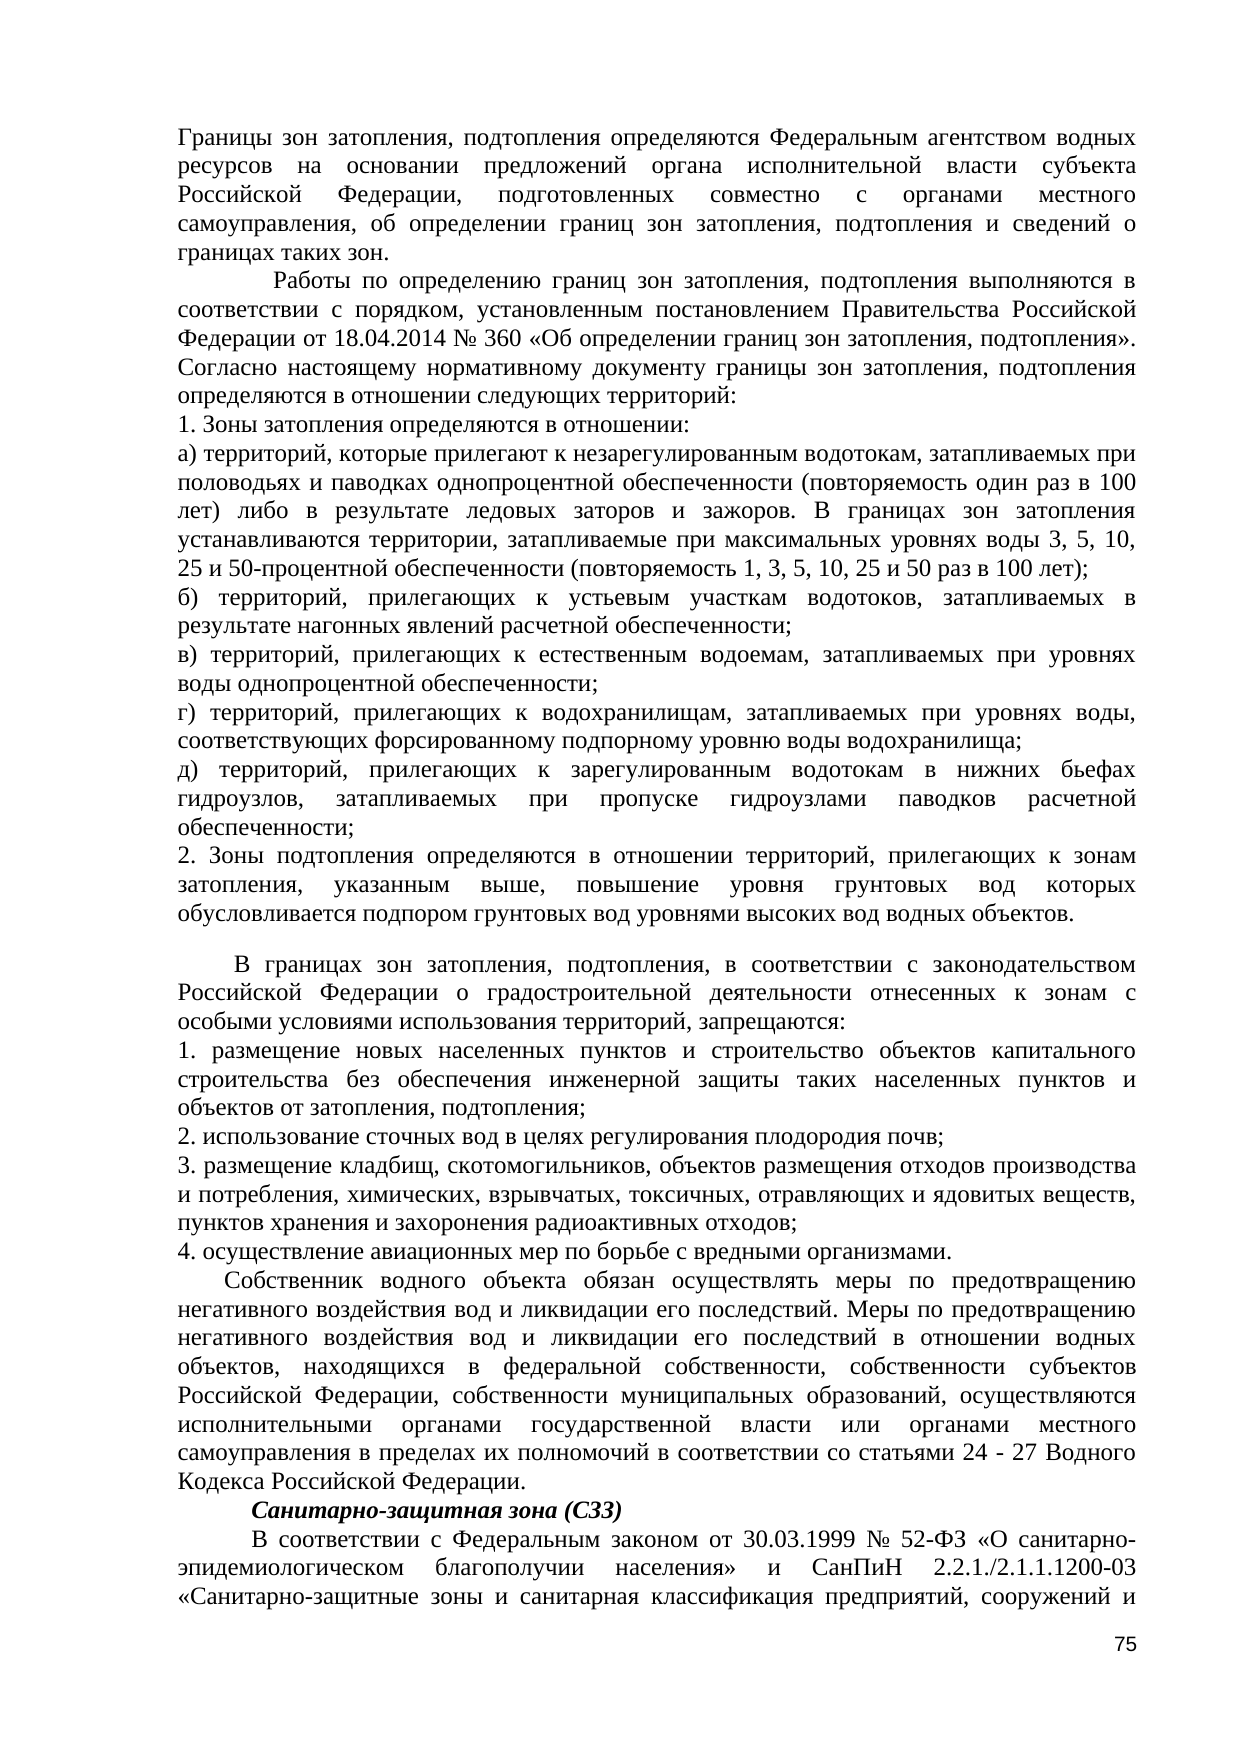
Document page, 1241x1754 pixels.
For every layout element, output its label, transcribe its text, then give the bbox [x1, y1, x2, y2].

text б) территорий, прилегающих к устьевым участкам водотоков, затапливаемых в результате нагонных явлений расчетной обеспеченности; [177, 582, 1137, 639]
text в) территорий, прилегающих к естественным водоемам, затапливаемых при уровнях воды однопроцентной обеспеченности; [177, 639, 1137, 697]
text д) территорий, прилегающих к зарегулированным водотокам в нижних бьефах гидроузлов, затапливаемых при пропуске гидроузлами паводков расчетной обеспеченности; [177, 754, 1137, 841]
text 4. осуществление авиационных мер по борьбе с вредными организмами. [177, 1236, 1137, 1265]
text а) территорий, которые прилегают к незарегулированным водотокам, затапливаемых при половодьях и паводках однопроцентной обеспеченности (повторяемость один раз в 100 лет) либо в результате ледовых заторов и зажоров. В границах зон затопления устанавливаются территории, затапливаемые при максимальных уровнях воды 3, 5, 10, 25 и 50-процентной обеспеченности (повторяемость 1, 3, 5, 10, 25 и 50 раз в 100 лет); [177, 438, 1137, 582]
text 1. размещение новых населенных пунктов и строительство объектов капитального строительства без обеспечения инженерной защиты таких населенных пунктов и объектов от затопления, подтопления; [177, 1035, 1137, 1121]
text 2. использование сточных вод в целях регулирования плодородия почв; [177, 1121, 1137, 1150]
text Работы по определению границ зон затопления, подтопления выполняются в соответствии с порядком, установленным постановлением Правительства Российской Федерации от 18.04.2014 № 360 «Об определении границ зон затопления, подтопления». Согласно настоящему нормативному документу границы зон затопления, подтопления определяются в отношении следующих территорий: [177, 266, 1137, 409]
text 2. Зоны подтопления определяются в отношении территорий, прилегающих к зонам затопления, указанным выше, повышение уровня грунтовых вод которых обусловливается подпором грунтовых вод уровнями высоких вод водных объектов. [177, 841, 1137, 927]
text 3. размещение кладбищ, скотомогильников, объектов размещения отходов производства и потребления, химических, взрывчатых, токсичных, отравляющих и ядовитых веществ, пунктов хранения и захоронения радиоактивных отходов; [177, 1150, 1137, 1236]
text В границах зон затопления, подтопления, в соответствии с законодательством Российской Федерации о градостроительной деятельности отнесенных к зонам с особыми условиями использования территорий, запрещаются: [177, 949, 1137, 1035]
text 1. Зоны затопления определяются в отношении: [177, 409, 1137, 438]
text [177, 122, 1137, 266]
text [177, 1524, 1137, 1610]
text Собственник водного объекта обязан осуществлять меры по предотвращению негативного воздействия вод и ликвидации его последствий. Меры по предотвращению негативного воздействия вод и ликвидации его последствий в отношении водных объектов, находящихся в федеральной собственности, собственности субъектов Российской Федерации, собственности муниципальных образований, осуществляются исполнительными органами государственной власти или органами местного самоуправления в пределах их полномочий в соответствии со статьями 24 - 27 Водного Кодекса Российской Федерации. [177, 1265, 1137, 1495]
text Санитарно-защитная зона (СЗЗ) [177, 1495, 1137, 1524]
text г) территорий, прилегающих к водохранилищам, затапливаемых при уровнях воды, соответствующих форсированному подпорному уровню воды водохранилища; [177, 697, 1137, 754]
